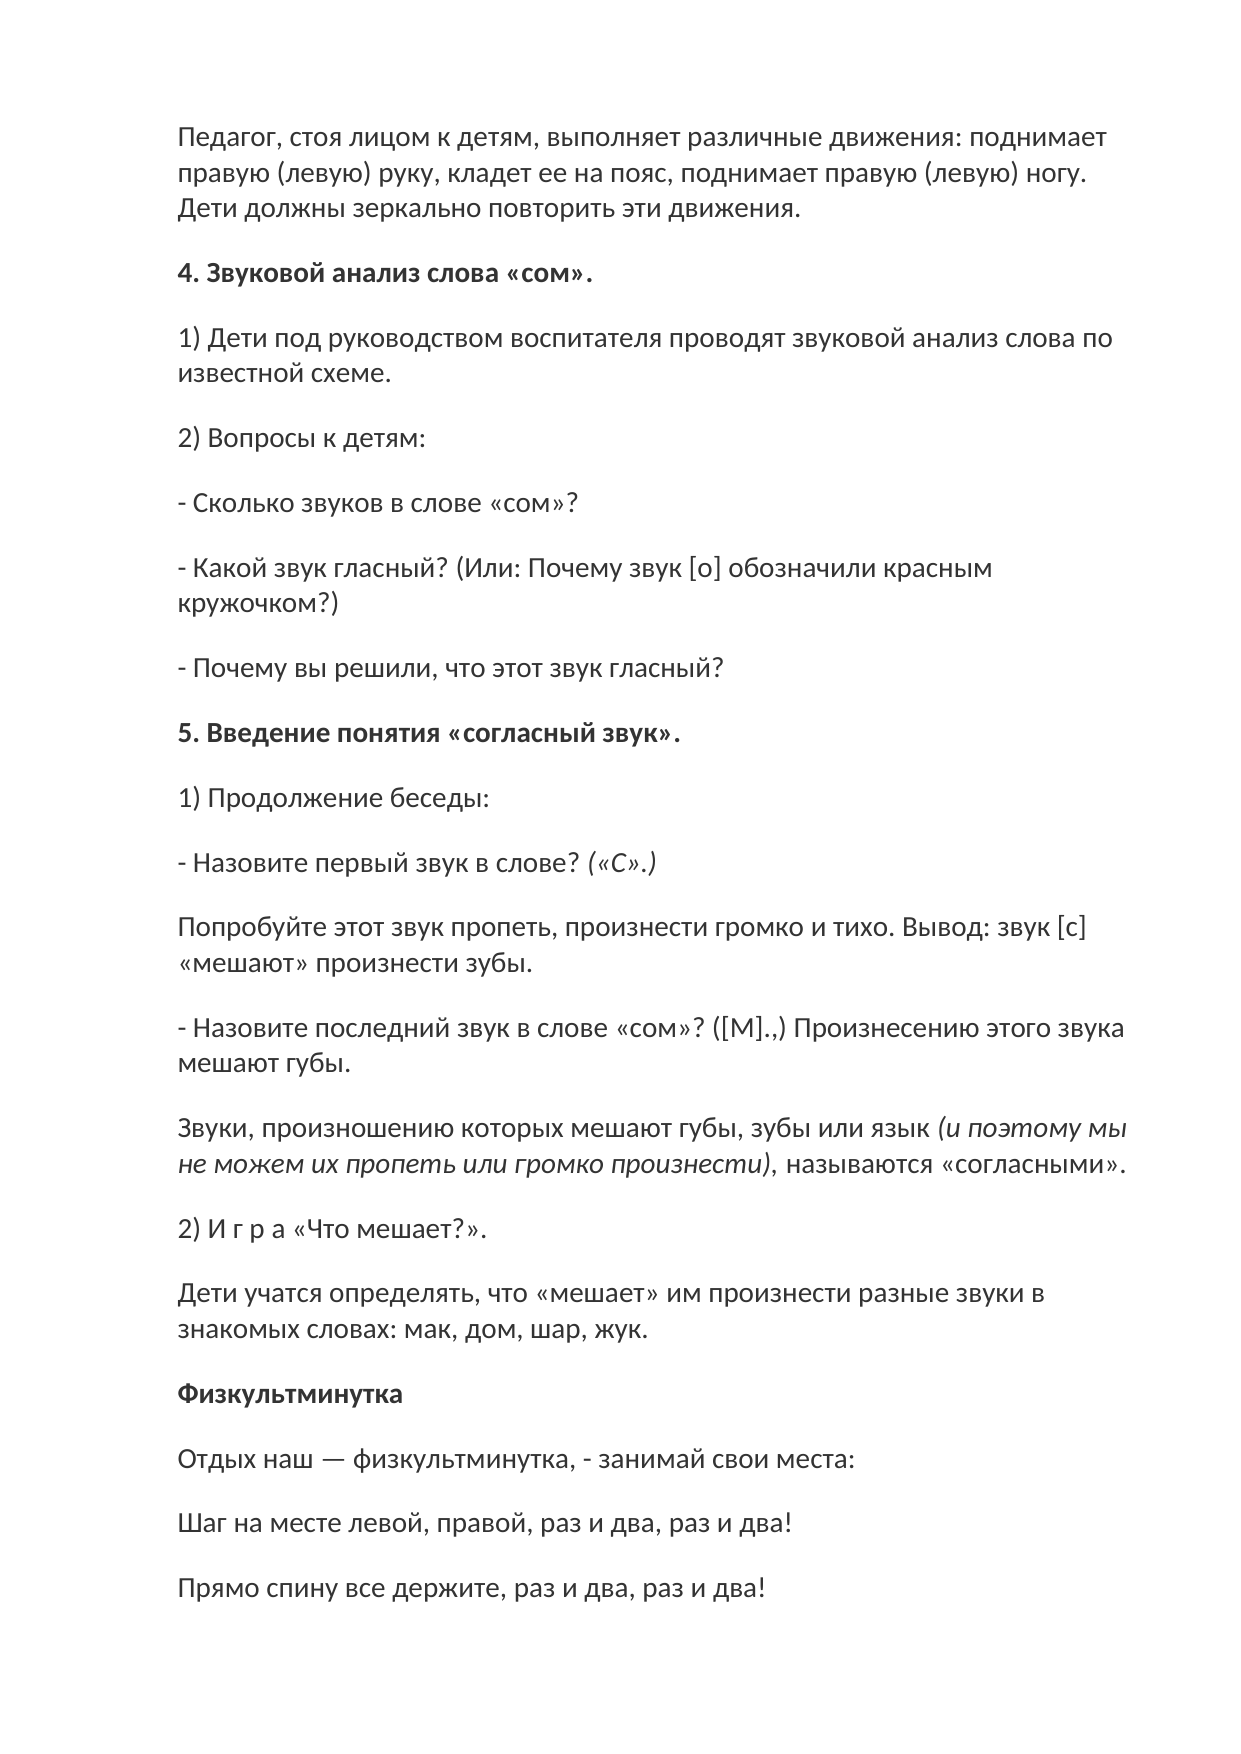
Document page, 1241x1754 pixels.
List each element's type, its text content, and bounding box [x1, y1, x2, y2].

text Дети учатся определять, что «мешает» им произнести разные звуки в знакомых словах: мак, дом, шар, жук. [177, 1274, 1152, 1346]
text - Почему вы решили, что этот звук гласный? [177, 649, 1152, 685]
text 2) Вопросы к детям: [177, 419, 1152, 455]
text Попробуйте этот звук пропеть, произнести громко и тихо. Вывод: звук [с] «мешают» произнести зубы. [177, 908, 1152, 980]
text Педагог, стоя лицом к детям, выполняет различные движения: поднимает правую (левую) руку, кладет ее на пояс, поднимает правую (левую) ногу. Дети должны зеркально повторить эти движения. [177, 118, 1152, 225]
text Шаг на месте левой, правой, раз и два, раз и два! [177, 1504, 1152, 1540]
text - Назовите первый звук в слове? («С».) [177, 844, 1152, 879]
text 4. Звуковой анализ слова «сом». [177, 254, 1152, 290]
text Физкультминутка [177, 1375, 1152, 1411]
text Отдых наш — физкультминутка, - занимай свои места: [177, 1440, 1152, 1475]
text 5. Введение понятия «согласный звук». [177, 714, 1152, 750]
text - Сколько звуков в слове «сом»? [177, 484, 1152, 520]
text 2) И г р а «Что мешает?». [177, 1210, 1152, 1245]
text - Какой звук гласный? (Или: Почему звук [о] обозначили красным кружочком?) [177, 549, 1152, 620]
text 1) Дети под руководством воспитателя проводят звуковой анализ слова по известной схеме. [177, 319, 1152, 390]
text Звуки, произношению которых мешают губы, зубы или язык (и поэтому мы не можем их пропеть или громко произнести), называются «согласными». [177, 1109, 1152, 1181]
text Прямо спину все держите, раз и два, раз и два! [177, 1569, 1152, 1605]
text - Назовите последний звук в слове «сом»? ([М].,) Произнесению этого звука мешают губы. [177, 1009, 1152, 1080]
text 1) Продолжение беседы: [177, 779, 1152, 814]
